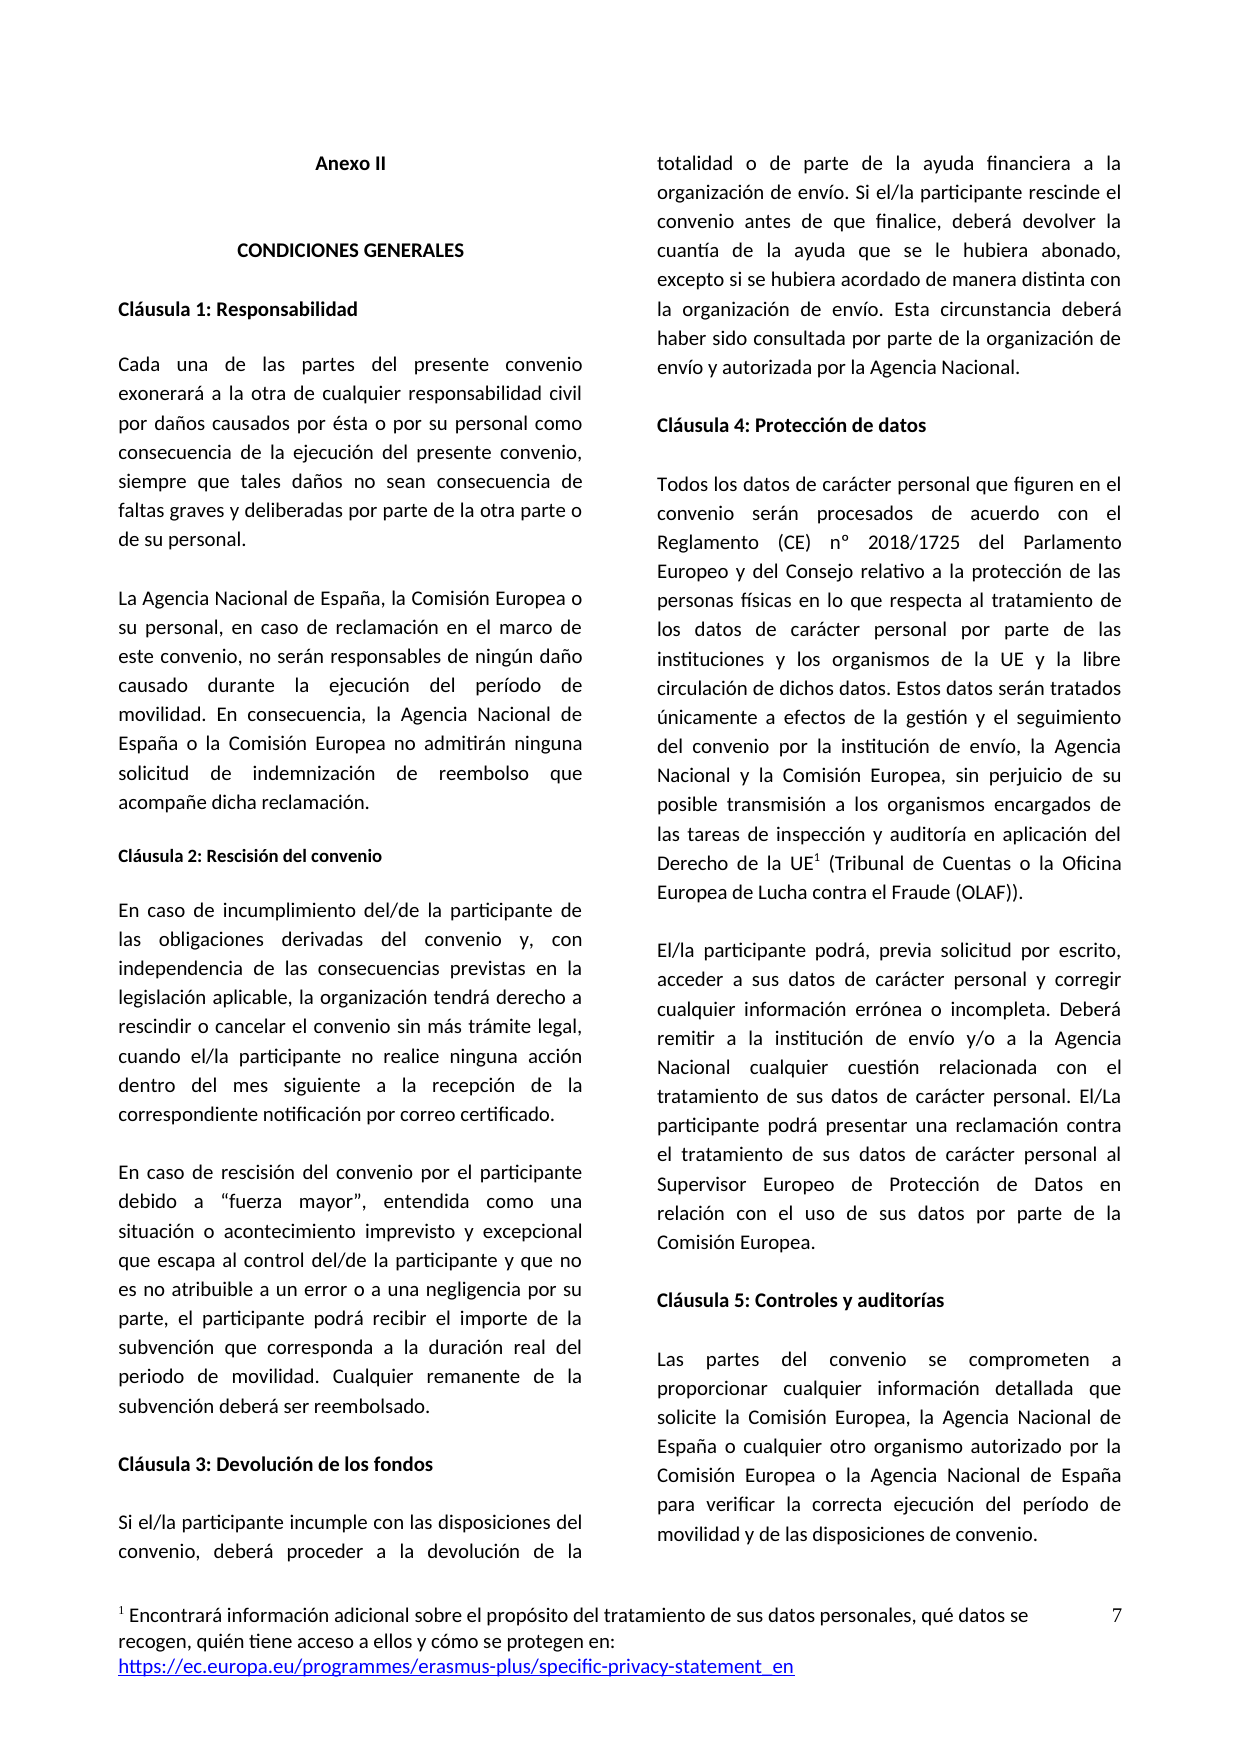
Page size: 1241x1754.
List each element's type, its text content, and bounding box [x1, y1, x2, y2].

text CONDICIONES GENERALES [118, 237, 583, 263]
text Cláusula 4: Protección de datos [657, 412, 1122, 438]
text En caso de rescisión del convenio por el participante debido a “fuerza mayor”, entendida como una situación o acontecimiento imprevisto y excepcional que escapa al control del/de la participante y que no es no atribuible a un error o a una negligencia por su parte, el participante podrá recibir el importe de la subvención que corresponda a la duración real del periodo de movilidad. Cualquier remanente de la subvención deberá ser reembolsado. [118, 1159, 583, 1418]
text Anexo II [118, 150, 583, 175]
text Si el/la participante incumple con las disposiciones del convenio, deberá proceder a la devolución de la totalidad o de parte de la ayuda financiera a la organización de envío. Si el/la participante rescinde el convenio antes de que finalice, deberá devolver la cuantía de la ayuda que se le hubiera abonado, excepto si se hubiera acordado de manera distinta con la organización de envío. Esta circunstancia deberá haber sido consultada por parte de la organización de envío y autorizada por la Agencia Nacional. [657, 150, 1122, 379]
text Cada una de las partes del presente convenio exonerará a la otra de cualquier responsabilidad civil por daños causados por ésta o por su personal como consecuencia de la ejecución del presente convenio, siempre que tales daños no sean consecuencia de faltas graves y deliberadas por parte de la otra parte o de su personal. [118, 351, 583, 552]
text Cláusula 1: Responsabilidad [118, 296, 583, 321]
text Todos los datos de carácter personal que figuren en el convenio serán procesados de acuerdo con el Reglamento (CE) nº 2018/1725 del Parlamento Europeo y del Consejo relativo a la protección de las personas físicas en lo que respecta al tratamiento de los datos de carácter personal por parte de las instituciones y los organismos de la UE y la libre circulación de dichos datos. Estos datos serán tratados únicamente a efectos de la gestión y el seguimiento del convenio por la institución de envío, la Agencia Nacional y la Comisión Europea, sin perjuicio de su posible transmisión a los organismos encargados de las tareas de inspección y auditoría en aplicación del Derecho de la UE1 (Tribunal de Cuentas o la Oficina Europea de Lucha contra el Fraude (OLAF)). [657, 471, 1122, 904]
text El/la participante podrá, previa solicitud por escrito, acceder a sus datos de carácter personal y corregir cualquier información errónea o incompleta. Deberá remitir a la institución de envío y/o a la Agencia Nacional cualquier cuestión relacionada con el tratamiento de sus datos de carácter personal. El/La participante podrá presentar una reclamación contra el tratamiento de sus datos de carácter personal al Supervisor Europeo de Protección de Datos en relación con el uso de sus datos por parte de la Comisión Europea. [657, 937, 1122, 1254]
text Las partes del convenio se comprometen a proporcionar cualquier información detallada que solicite la Comisión Europea, la Agencia Nacional de España o cualquier otro organismo autorizado por la Comisión Europea o la Agencia Nacional de España para verificar la correcta ejecución del período de movilidad y de las disposiciones de convenio. [657, 1346, 1122, 1546]
text Cláusula 5: Controles y auditorías [657, 1287, 1122, 1313]
text Cláusula 3: Devolución de los fondos [118, 1451, 583, 1477]
text La Agencia Nacional de España, la Comisión Europea o su personal, en caso de reclamación en el marco de este convenio, no serán responsables de ningún daño causado durante la ejecución del período de movilidad. En consecuencia, la Agencia Nacional de España o la Comisión Europea no admitirán ninguna solicitud de indemnización de reembolso que acompañe dicha reclamación. [118, 585, 583, 814]
text En caso de incumplimiento del/de la participante de las obligaciones derivadas del convenio y, con independencia de las consecuencias previstas en la legislación aplicable, la organización tendrá derecho a rescindir o cancelar el convenio sin más trámite legal, cuando el/la participante no realice ninguna acción dentro del mes siguiente a la recepción de la correspondiente notificación por correo certificado. [118, 897, 583, 1127]
text Cláusula 2: Rescisión del convenio [118, 844, 583, 867]
